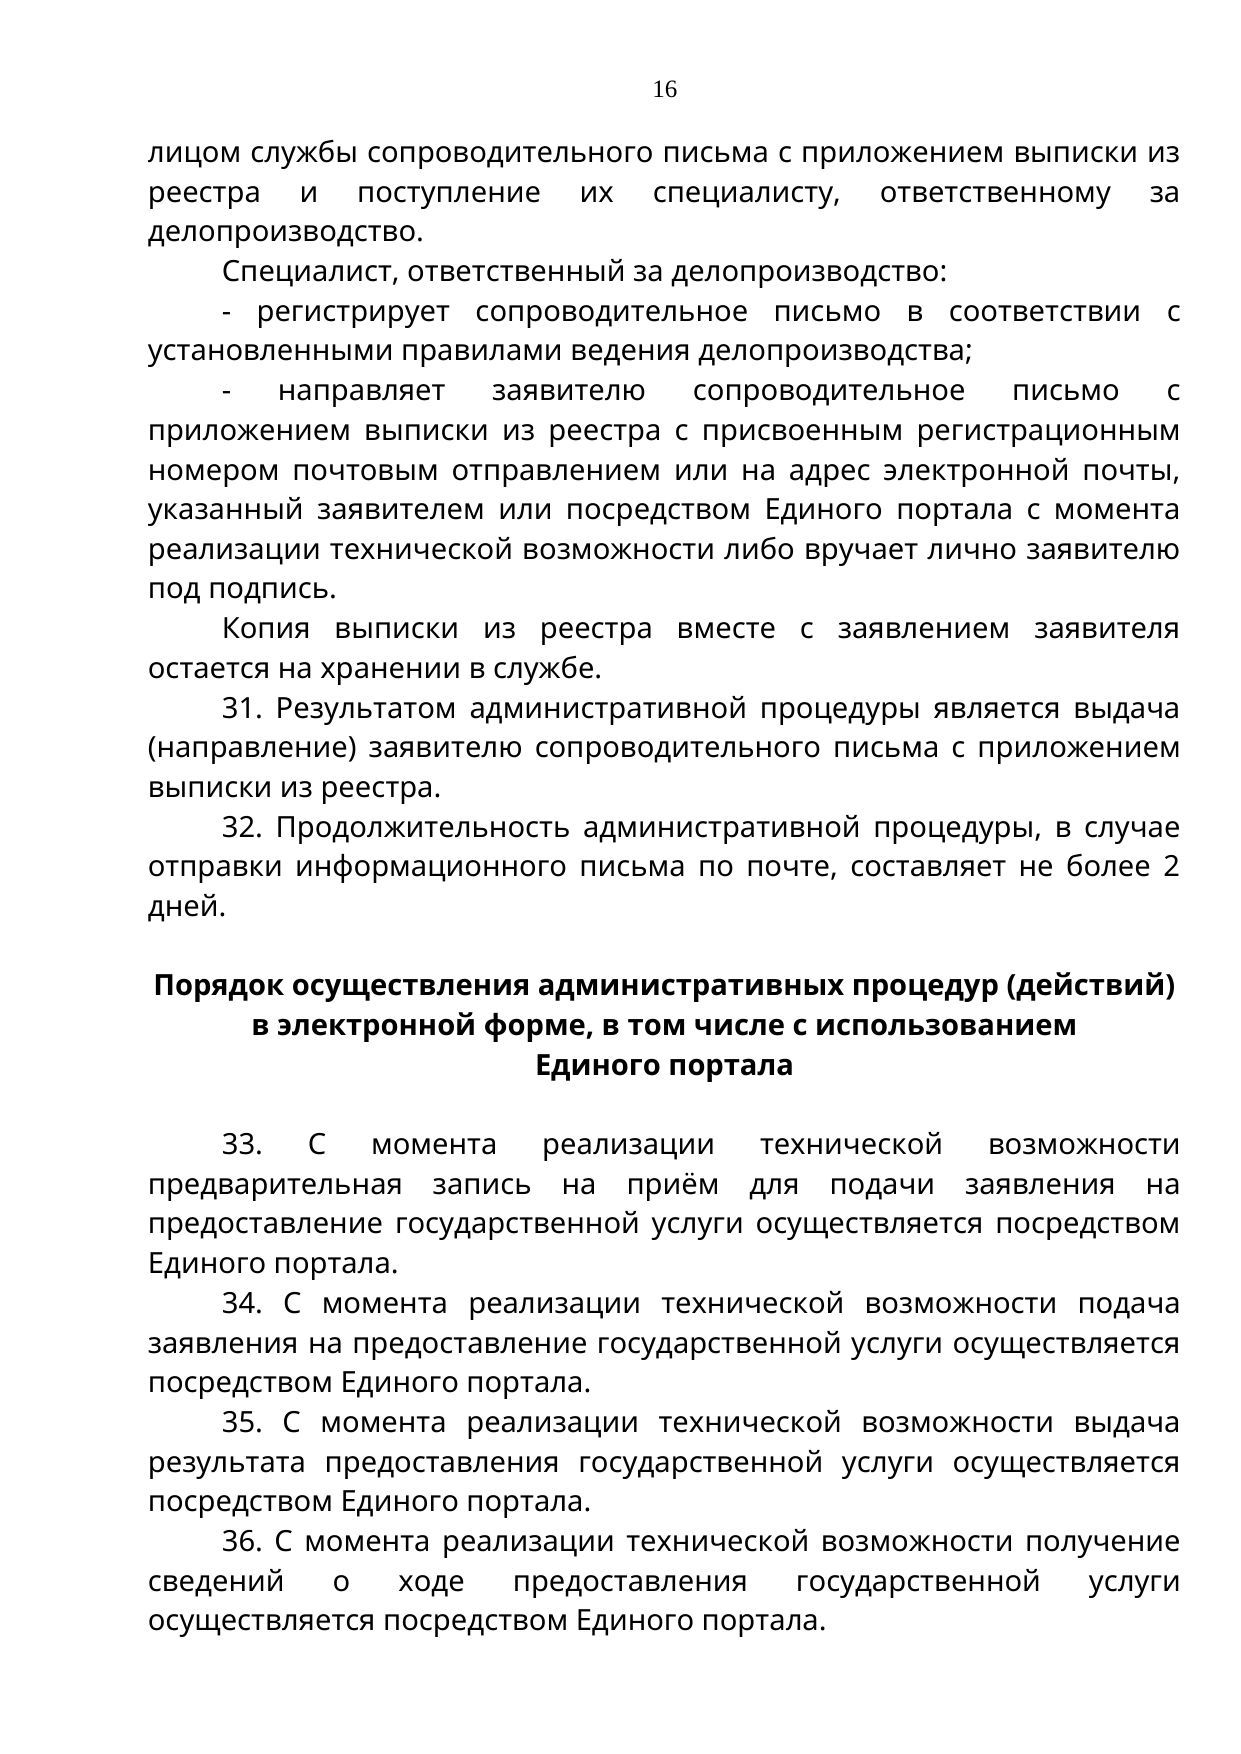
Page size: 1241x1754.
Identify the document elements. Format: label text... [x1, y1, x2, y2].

text Копия выписки из реестра вместе с заявлением заявителя остается на хранении в службе. [148, 607, 1181, 687]
text в электронной форме, в том числе с использованием [148, 1004, 1181, 1044]
text Единого портала [148, 1044, 1181, 1084]
text 34. С момента реализации технической возможности подача заявления на предоставление государственной услуги осуществляется посредством Единого портала. [148, 1282, 1181, 1401]
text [148, 131, 1181, 250]
text 36. С момента реализации технической возможности получение сведений о ходе предоставления государственной услуги осуществляется посредством Единого портала. [148, 1520, 1181, 1639]
text 35. С момента реализации технической возможности выдача результата предоставления государственной услуги осуществляется посредством Единого портала. [148, 1401, 1181, 1520]
text 33. С момента реализации технической возможности предварительная запись на приём для подачи заявления на предоставление государственной услуги осуществляется посредством Единого портала. [148, 1123, 1181, 1282]
text Порядок осуществления административных процедур (действий) [148, 965, 1181, 1004]
text - регистрирует сопроводительное письмо в соответствии с установленными правилами ведения делопроизводства; [148, 290, 1181, 369]
text 31. Результатом административной процедуры является выдача (направление) заявителю сопроводительного письма с приложением выписки из реестра. [148, 687, 1181, 806]
text - направляет заявителю сопроводительное письмо с приложением выписки из реестра с присвоенным регистрационным номером почтовым отправлением или на адрес электронной почты, указанный заявителем или посредством Единого портала с момента реализации технической возможности либо вручает лично заявителю под подпись. [148, 369, 1181, 607]
text 32. Продолжительность административной процедуры, в случае отправки информационного письма по почте, составляет не более 2 дней. [148, 806, 1181, 925]
text Специалист, ответственный за делопроизводство: [148, 250, 1181, 290]
